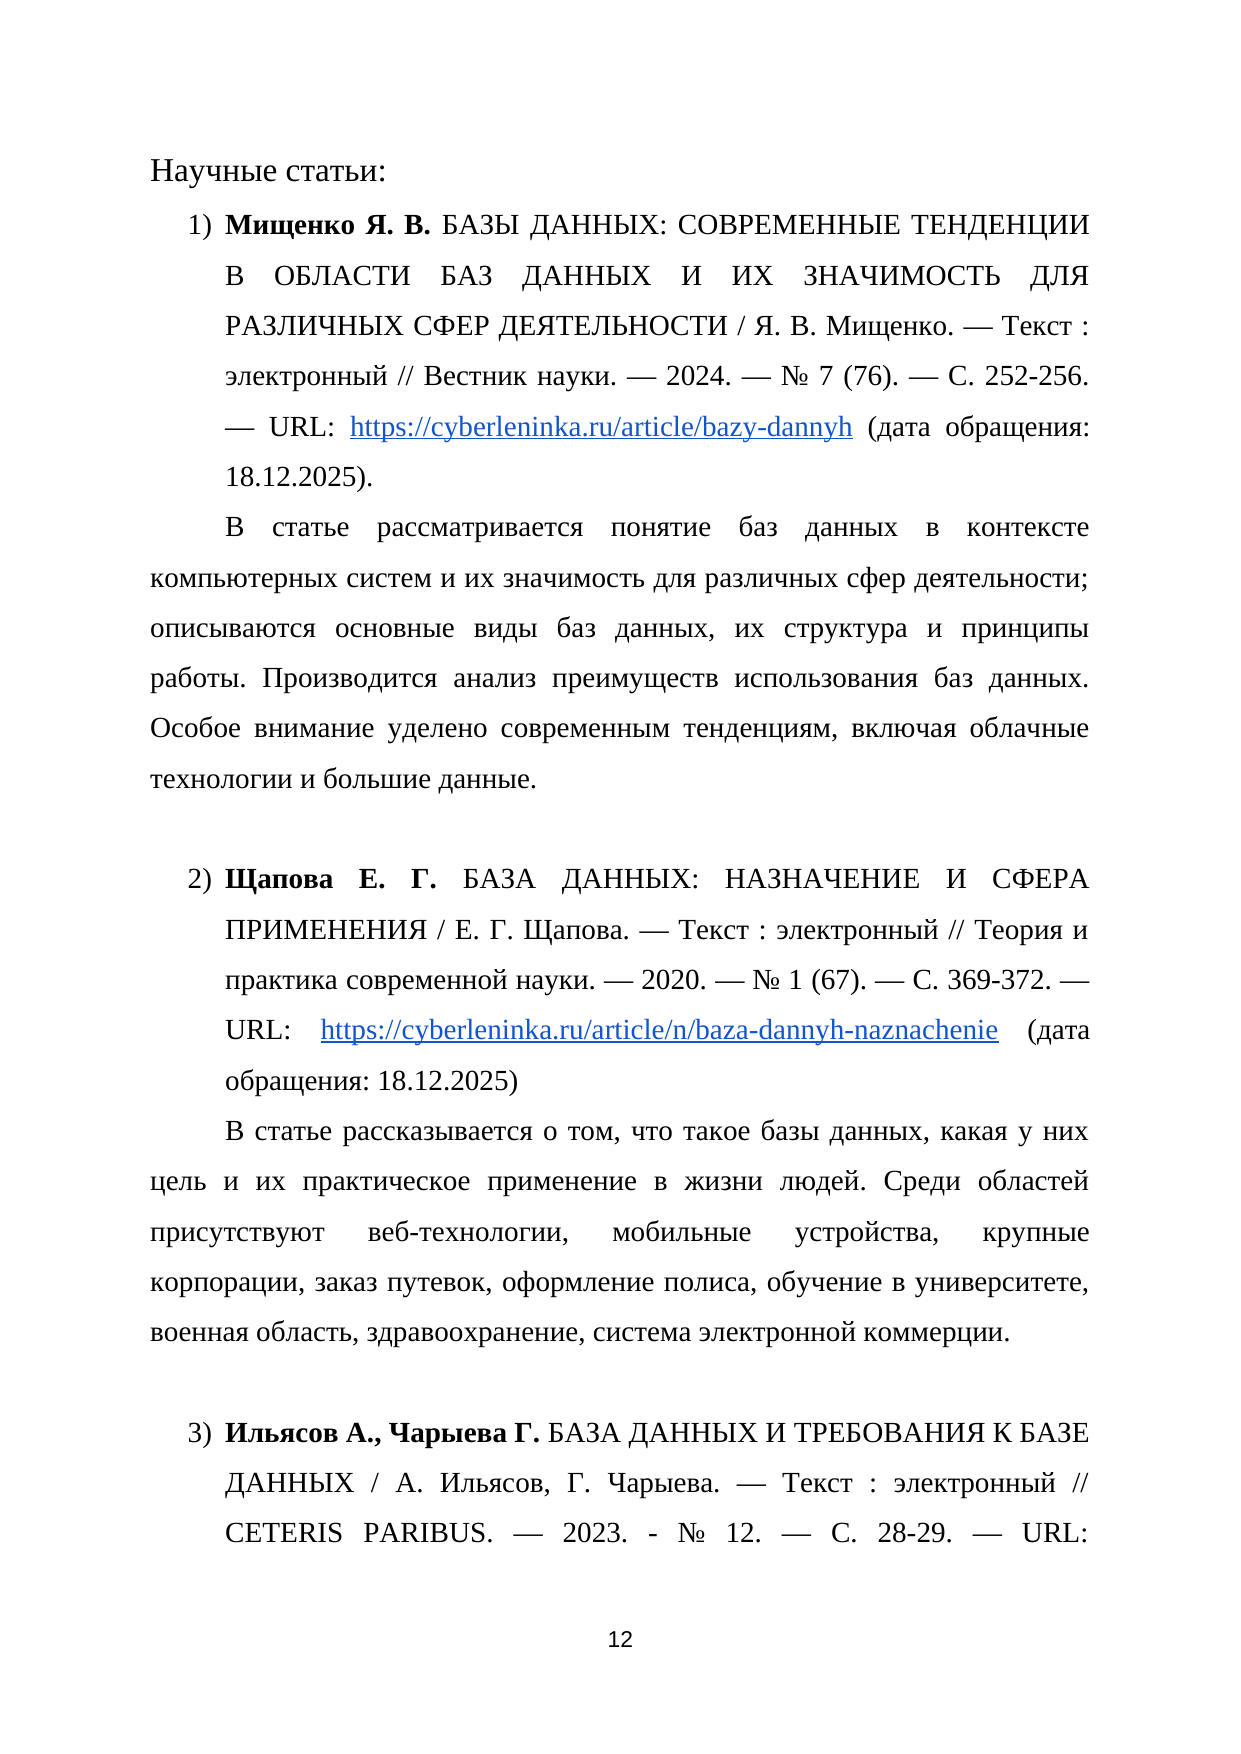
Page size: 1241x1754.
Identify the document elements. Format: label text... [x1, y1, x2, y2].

list Мищенко Я. В. БАЗЫ ДАННЫХ: СОВРЕМЕННЫЕ ТЕНДЕНЦИИ В ОБЛАСТИ БАЗ ДАННЫХ И ИХ ЗНАЧИМОСТЬ ДЛЯ РАЗЛИЧНЫХ СФЕР ДЕЯТЕЛЬНОСТИ / Я. В. Мищенко. — Текст : электронный // Вестник науки. — 2024. — № 7 (76). — С. 252-256. — URL: https://cyberleninka.ru/article/bazy-dannyh (дата обращения: 18.12.2025). [187, 207, 1090, 493]
text Научные статьи: [150, 150, 1090, 188]
text В статье рассматривается понятие баз данных в контексте компьютерных систем и их значимость для различных сфер деятельности; описываются основные виды баз данных, их структура и принципы работы. Производится анализ преимуществ использования баз данных. Особое внимание уделено современным тенденциям, включая облачные технологии и большие данные. [150, 509, 1090, 794]
text В статье рассказывается о том, что такое базы данных, какая у них цель и их практическое применение в жизни людей. Среди областей присутствуют веб-технологии, мобильные устройства, крупные корпорации, заказ путевок, оформление полиса, обучение в университете, военная область, здравоохранение, система электронной коммерции. [150, 1113, 1090, 1348]
list Щапова Е. Г. БАЗА ДАННЫХ: НАЗНАЧЕНИЕ И СФЕРА ПРИМЕНЕНИЯ / Е. Г. Щапова. — Текст : электронный // Теория и практика современной науки. — 2020. — № 1 (67). — С. 369-372. — URL: https://cyberleninka.ru/article/n/baza-dannyh-naznachenie (дата обращения: 18.12.2025) [187, 862, 1090, 1096]
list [187, 1415, 1090, 1549]
